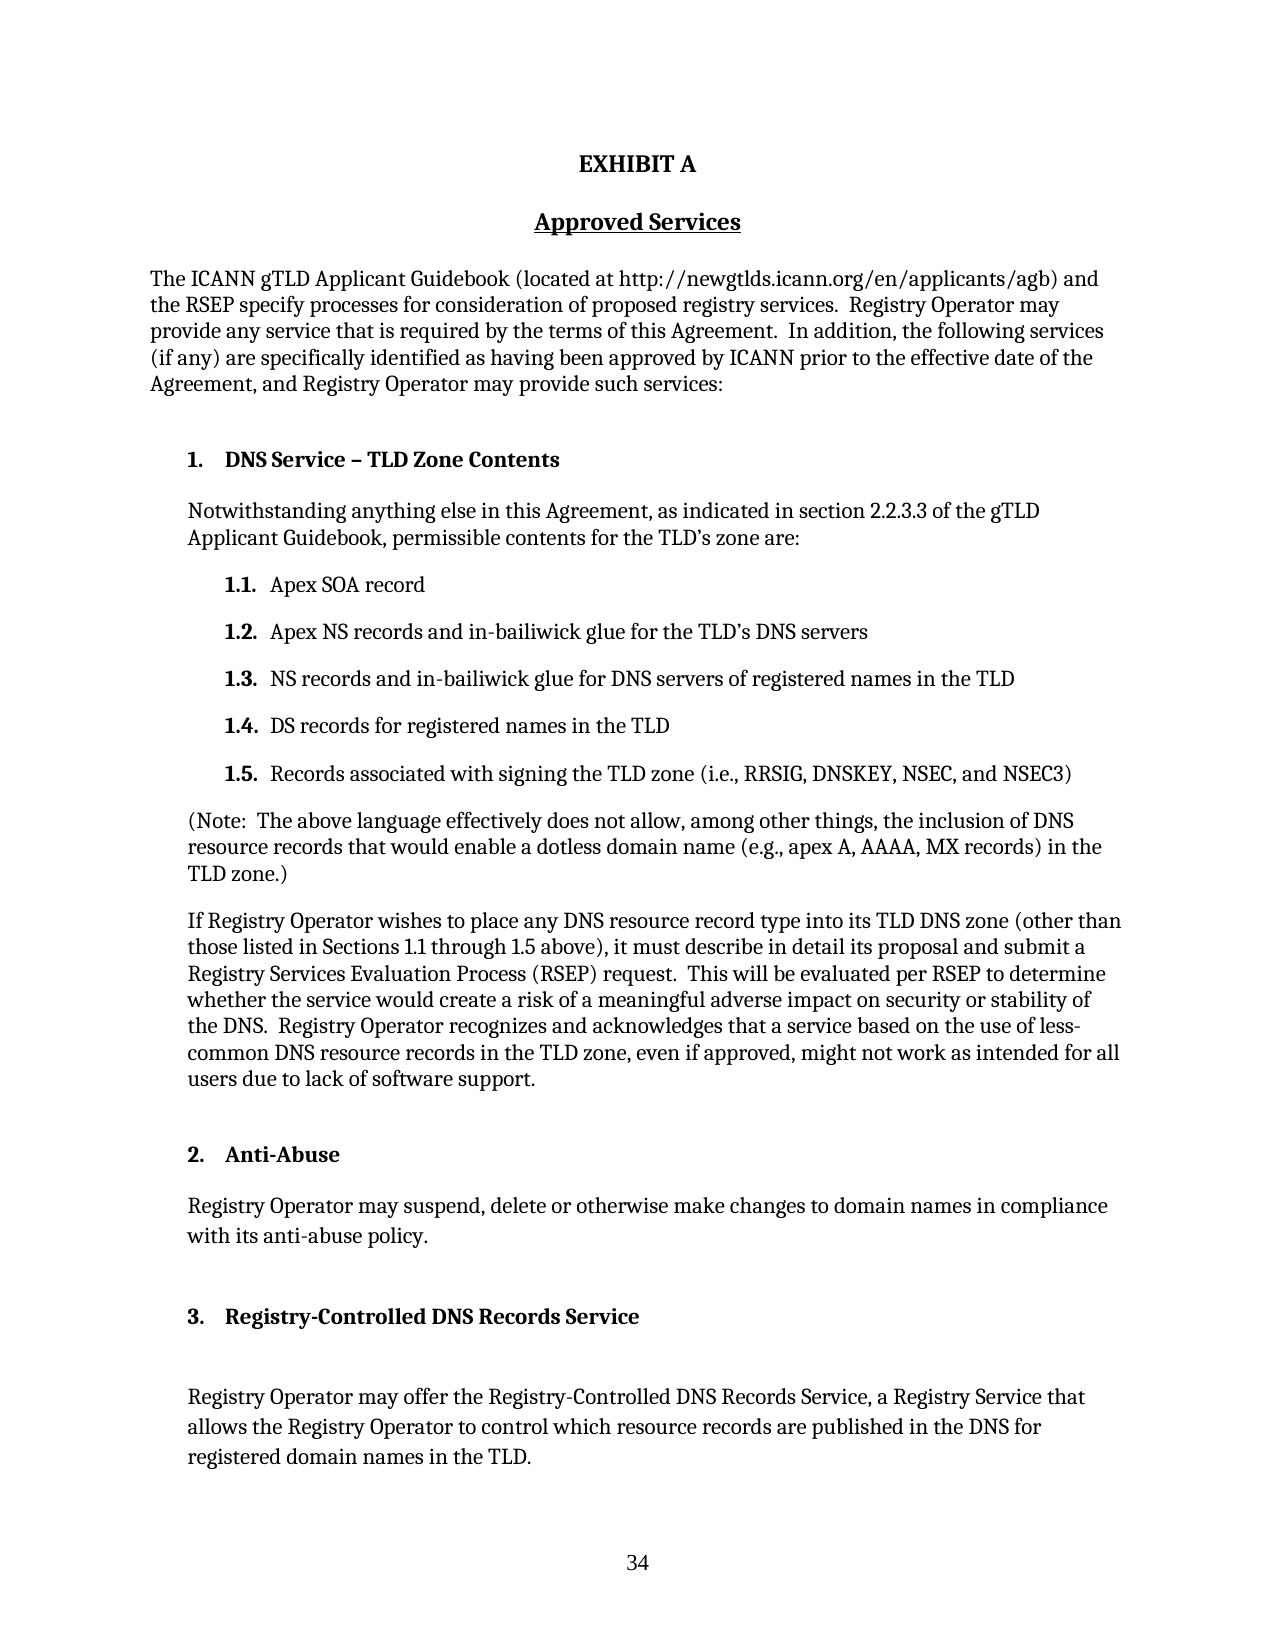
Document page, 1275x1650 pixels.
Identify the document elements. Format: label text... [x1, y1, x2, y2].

text EXHIBIT A Approved Services [150, 150, 1125, 236]
text If Registry Operator wishes to place any DNS resource record type into its TLD DNS zone (other than those listed in Sections 1.1 through 1.5 above), it must describe in detail its proposal and submit a Registry Services Evaluation Process (RSEP) request. This will be evaluated per RSEP to determine whether the service would create a risk of a meaningful adverse impact on security or stability of the DNS. Registry Operator recognizes and acknowledges that a service based on the use of less-common DNS resource records in the TLD zone, even if approved, might not work as intended for all users due to lack of software support. [187, 908, 1125, 1092]
text (Note: The above language effectively does not allow, among other things, the inclusion of DNS resource records that would enable a dotless domain name (e.g., apex A, AAAA, MX records) in the TLD zone.) [187, 808, 1125, 887]
list Records associated with signing the TLD zone (i.e., RRSIG, DNSKEY, NSEC, and NSEC3) [225, 761, 1125, 787]
list DS records for registered names in the TLD [225, 713, 1125, 740]
text Notwithstanding anything else in this Agreement, as indicated in section 2.2.3.3 of the gTLD Applicant Guidebook, permissible contents for the TLD’s zone are: [187, 498, 1125, 551]
list DNS Service – TLD Zone Contents [187, 447, 1125, 473]
list Registry-Controlled DNS Records Service [187, 1303, 1125, 1330]
list Apex SOA record [225, 572, 1125, 598]
text Registry Operator may suspend, delete or otherwise make changes to domain names in compliance with its anti-abuse policy. [187, 1193, 1125, 1250]
list NS records and in-bailiwick glue for DNS servers of registered names in the TLD [225, 666, 1125, 692]
text The ICANN gTLD Applicant Guidebook (located at http://newgtlds.icann.org/en/applicants/agb) and the RSEP specify processes for consideration of proposed registry services. Registry Operator may provide any service that is required by the terms of this Agreement. In addition, the following services (if any) are specifically identified as having been approved by ICANN prior to the effective date of the Agreement, and Registry Operator may provide such services: [150, 265, 1125, 397]
text Registry Operator may offer the Registry-Controlled DNS Records Service, a Registry Service that allows the Registry Operator to control which resource records are published in the DNS for registered domain names in the TLD. [187, 1384, 1125, 1471]
list Apex NS records and in-bailiwick glue for the TLD’s DNS servers [225, 619, 1125, 645]
list Anti-Abuse [187, 1142, 1125, 1168]
